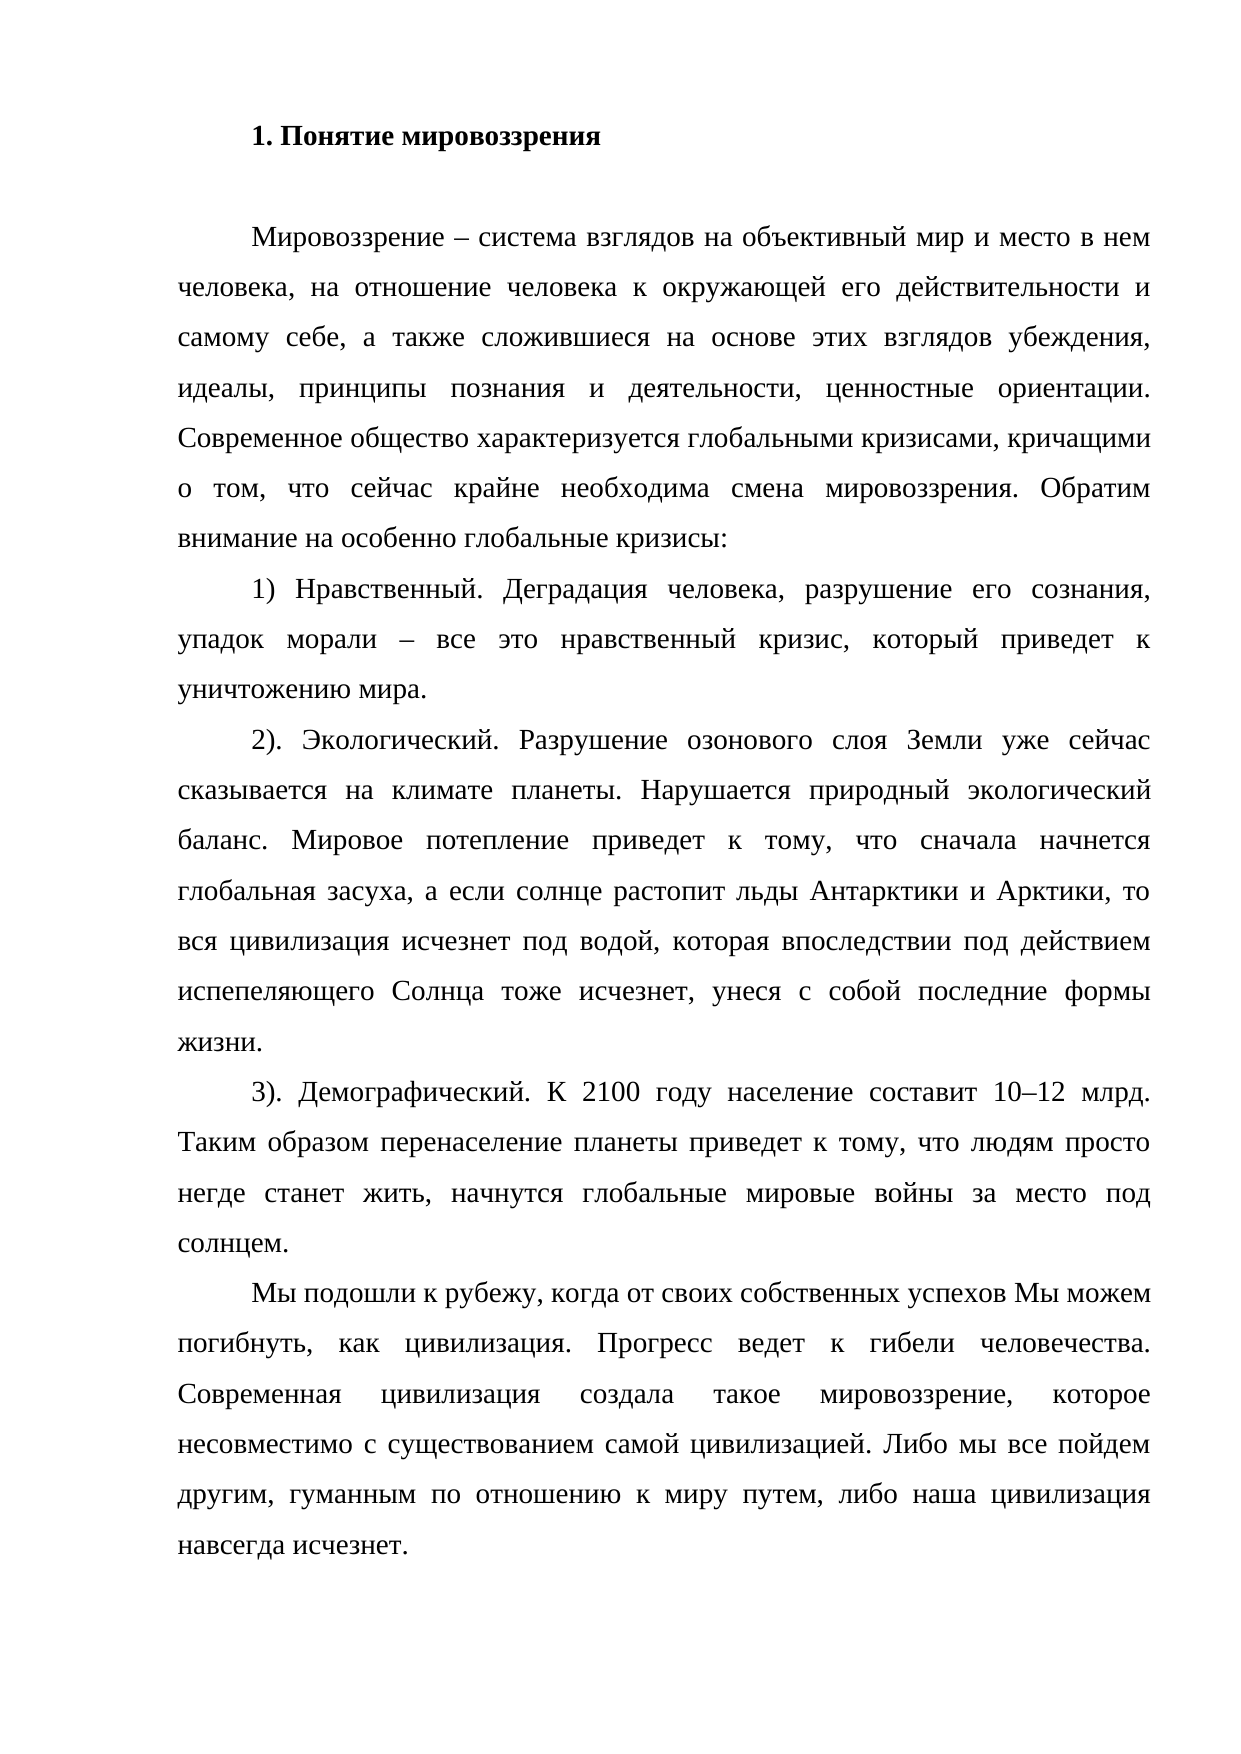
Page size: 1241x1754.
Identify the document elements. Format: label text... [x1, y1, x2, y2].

text Мировоззрение – система взглядов на объективный мир и место в нем человека, на отношение человека к окружающей его действительности и самому себе, а также сложившиеся на основе этих взглядов убеждения, идеалы, принципы познания и деятельности, ценностные ориентации. Современное общество характеризуется глобальными кризисами, кричащими о том, что сейчас крайне необходима смена мировоззрения. Обратим внимание на особенно глобальные кризисы: [177, 219, 1152, 554]
text 3). Демографический. К 2100 году население составит 10–12 млрд. Таким образом перенаселение планеты приведет к тому, что людям просто негде станет жить, начнутся глобальные мировые войны за место под солнцем. [177, 1074, 1152, 1258]
text 2). Экологический. Разрушение озонового слоя Земли уже сейчас сказывается на климате планеты. Нарушается природный экологический баланс. Мировое потепление приведет к тому, что сначала начнется глобальная засуха, а если солнце растопит льды Антарктики и Арктики, то вся цивилизация исчезнет под водой, которая впоследствии под действием испепеляющего Солнца тоже исчезнет, унеся с собой последние формы жизни. [177, 722, 1152, 1057]
text 1. Понятие мировоззрения [177, 118, 1152, 152]
text Мы подошли к рубежу, когда от своих собственных успехов Мы можем погибнуть, как цивилизация. Прогресс ведет к гибели человечества. Современная цивилизация создала такое мировоззрение, которое несовместимо с существованием самой цивилизацией. Либо мы все пойдем другим, гуманным по отношению к миру путем, либо наша цивилизация навсегда исчезнет. [177, 1275, 1152, 1560]
text 1) Нравственный. Деградация человека, разрушение его сознания, упадок морали – все это нравственный кризис, который приведет к уничтожению мира. [177, 571, 1152, 705]
